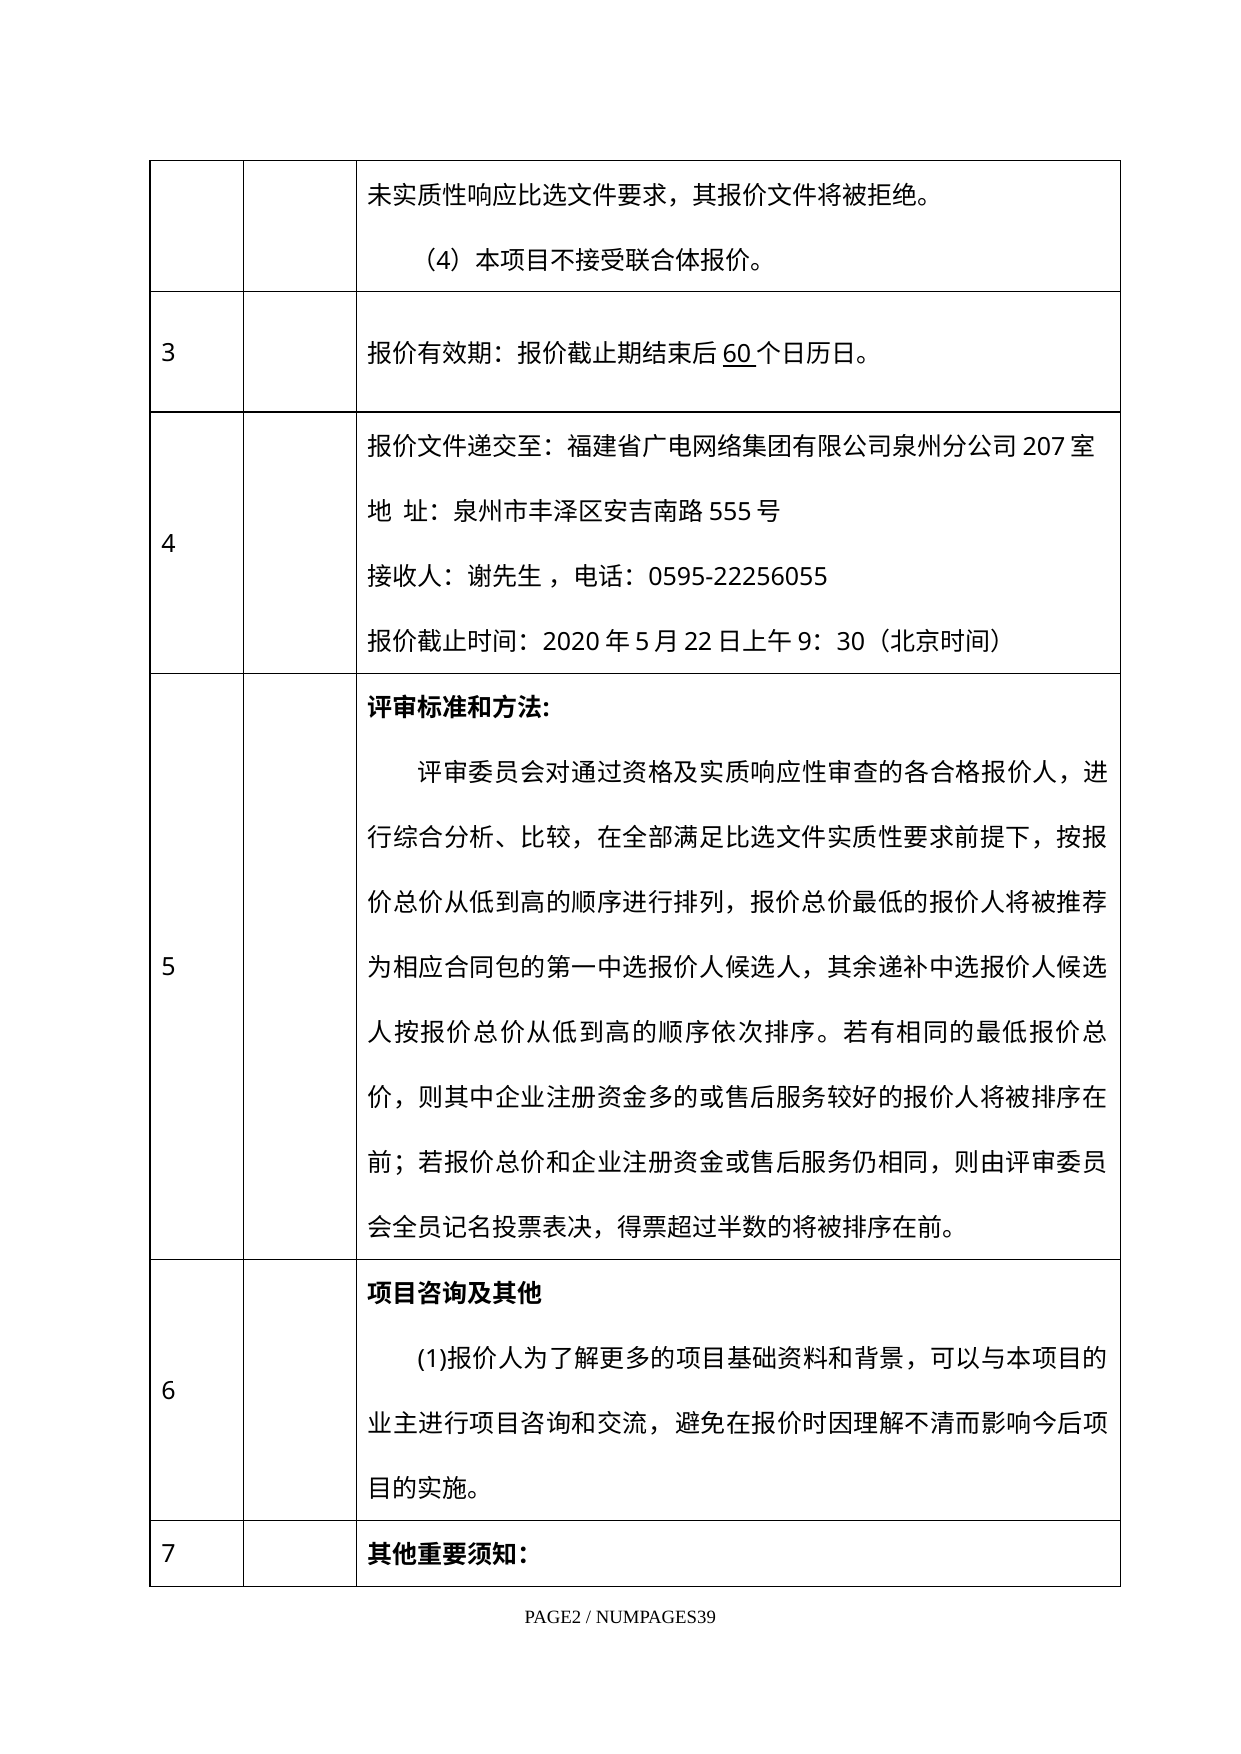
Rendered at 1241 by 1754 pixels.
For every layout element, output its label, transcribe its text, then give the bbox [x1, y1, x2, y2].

table_cell 6 [151, 1260, 243, 1519]
table_cell [244, 674, 356, 1258]
table_cell 3 [151, 292, 243, 411]
table_cell 评审标准和方法: 评审委员会对通过资格及实质响应性审查的各合格报价人，进行综合分析、比较，在全部满足比选文件实质性要求前提下，按报价总价从低到高的顺序进行排列，报价总价最低的报价人将被推荐为相应合同包的第一中选报价人候选人，其余递补中选报价人候选人按报价总价从低到高的顺序依次排序。若有相同的最低报价总价，则其中企业注册资金多的或售后服务较好的报价人将被排序在前；若报价总价和企业注册资金或售后服务仍相同，则由评审委员会全员记名投票表决，得票超过半数的将被排序在前。 [357, 674, 1120, 1258]
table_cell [357, 161, 1120, 291]
table_cell 项目咨询及其他 (1)报价人为了解更多的项目基础资料和背景，可以与本项目的业主进行项目咨询和交流，避免在报价时因理解不清而影响今后项目的实施。 [357, 1260, 1120, 1519]
table_cell [244, 1260, 356, 1519]
table_cell 5 [151, 674, 243, 1258]
table_cell [244, 292, 356, 411]
table_cell [244, 161, 356, 291]
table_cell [357, 1521, 1120, 1586]
table_cell 4 [151, 413, 243, 672]
table_cell [244, 413, 356, 672]
table_cell 7 [151, 1521, 243, 1586]
table_cell 报价有效期：报价截止期结束后60个日历日。 [357, 292, 1120, 411]
table_cell [244, 1521, 356, 1586]
table_cell 报价文件递交至：福建省广电网络集团有限公司泉州分公司207室 地 址：泉州市丰泽区安吉南路555号 接收人：谢先生 ，电话：0595-22256055 报价截止时间：2020年5月22日上午9：30（北京时间） [357, 413, 1120, 672]
table_cell 2 [151, 161, 243, 291]
